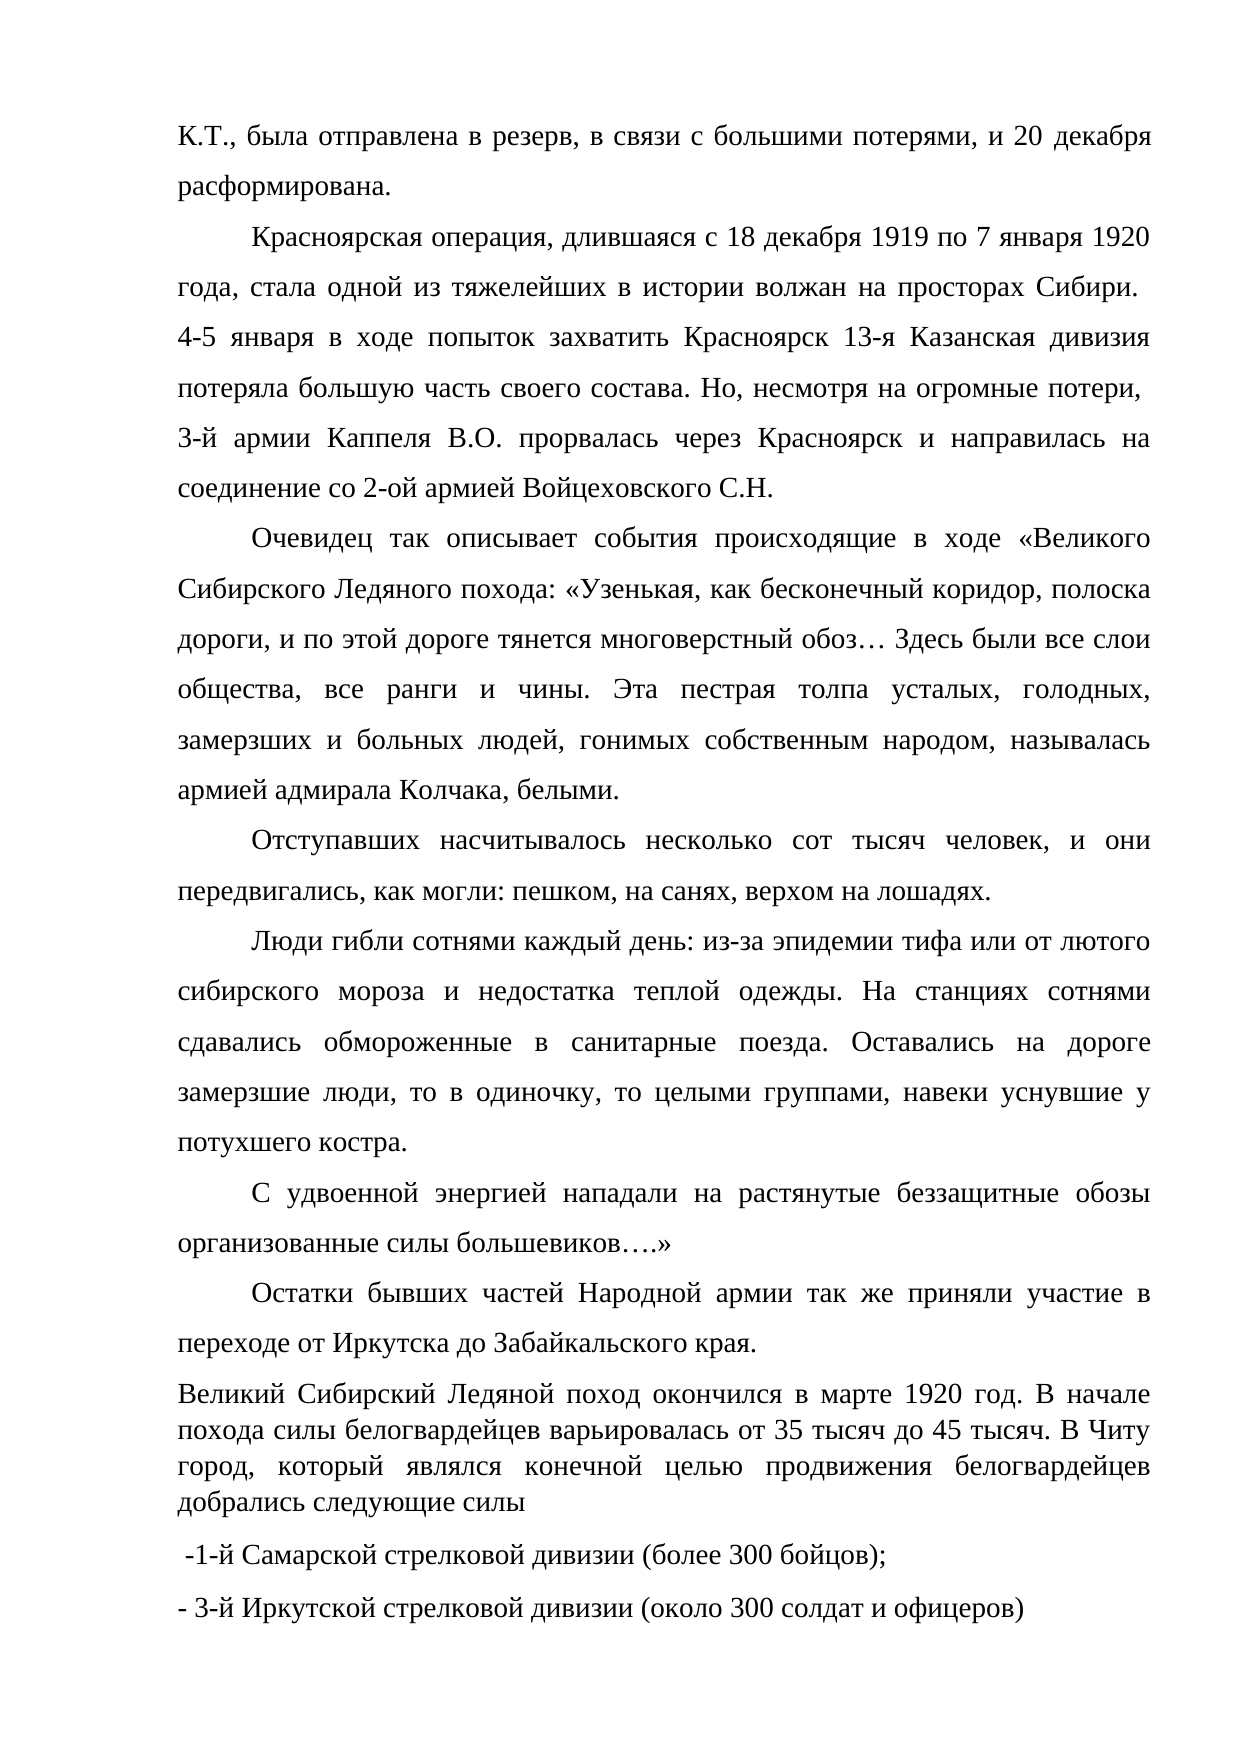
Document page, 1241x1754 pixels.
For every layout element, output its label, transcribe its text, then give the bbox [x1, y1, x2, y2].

text Отступавших насчитывалось несколько сот тысяч человек, и они передвигались, как могли: пешком, на санях, верхом на лошадях. [177, 822, 1152, 906]
text С удвоенной энергией нападали на растянутые беззащитные обозы организованные силы большевиков….» [177, 1175, 1152, 1258]
text Очевидец так описывает события происходящие в ходе «Великого Сибирского Ледяного похода: «Узенькая, как бесконечный коридор, полоска дороги, и по этой дороге тянется многоверстный обоз… Здесь были все слои общества, все ранги и чины. Эта пестрая толпа усталых, голодных, замерзших и больных людей, гонимых собственным народом, называлась армией адмирала Колчака, белыми. [177, 521, 1152, 806]
text - 3-й Иркутской стрелковой дивизии (около 300 солдат и офицеров) [177, 1590, 1152, 1623]
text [177, 118, 1152, 202]
text Красноярская операция, длившаяся с 18 декабря 1919 по 7 января 1920 года, стала одной из тяжелейших в истории волжан на просторах Сибири. 4-5 января в ходе попыток захватить Красноярск 13-я Казанская дивизия потеряла большую часть своего состава. Но, несмотря на огромные потери, 3-й армии Каппеля В.О. прорвалась через Красноярск и направилась на соединение со 2-ой армией Войцеховского С.Н. [177, 219, 1152, 504]
text Остатки бывших частей Народной армии так же приняли участие в переходе от Иркутска до Забайкальского края. [177, 1275, 1152, 1359]
text Великий Сибирский Ледяной поход окончился в марте 1920 год. В начале похода силы белогвардейцев варьировалась от 35 тысяч до 45 тысяч. В Читу город, который являлся конечной целью продвижения белогвардейцев добрались следующие силы [177, 1376, 1152, 1518]
text Люди гибли сотнями каждый день: из-за эпидемии тифа или от лютого сибирского мороза и недостатка теплой одежды. На станциях сотнями сдавались обмороженные в санитарные поезда. Оставались на дороге замерзшие люди, то в одиночку, то целыми группами, навеки уснувшие у потухшего костра. [177, 923, 1152, 1158]
text -1-й Самарской стрелковой дивизии (более 300 бойцов); [177, 1537, 1152, 1571]
